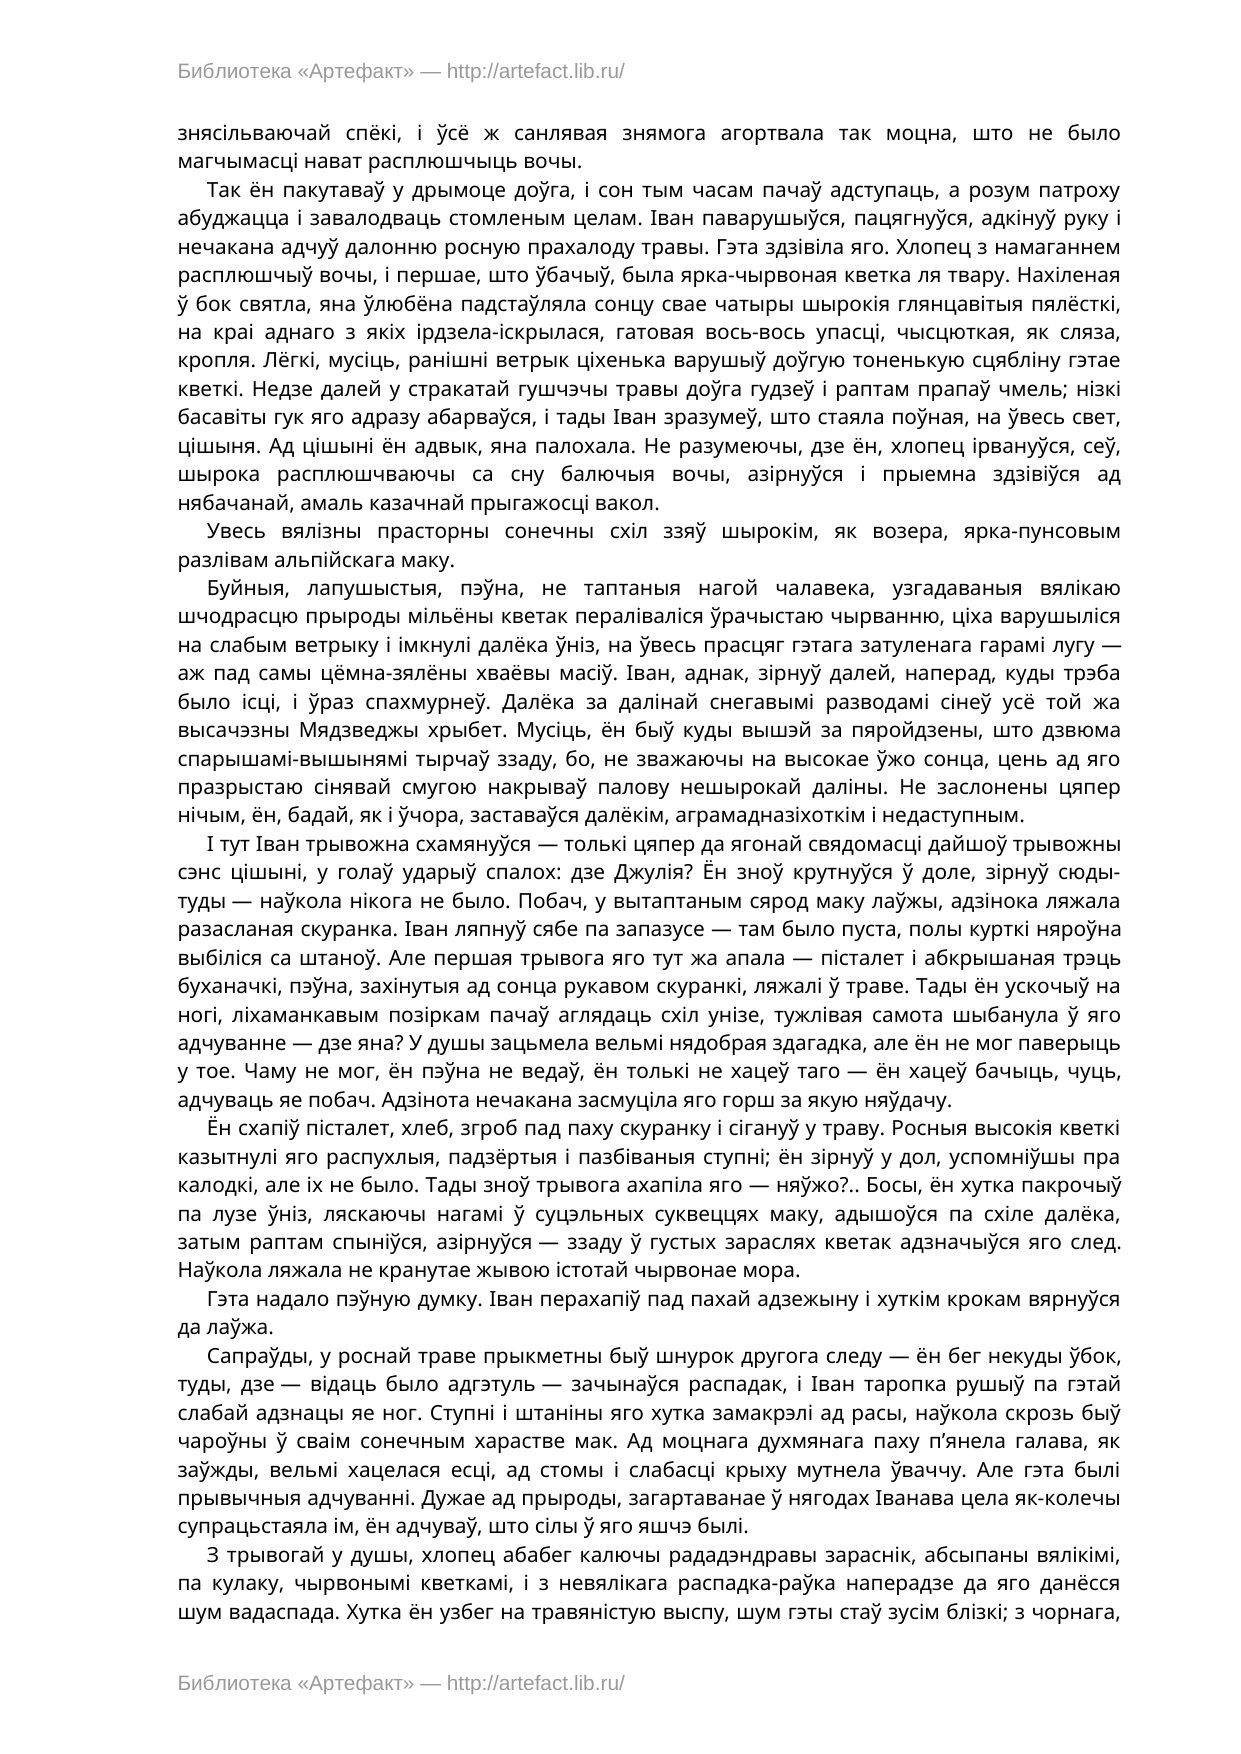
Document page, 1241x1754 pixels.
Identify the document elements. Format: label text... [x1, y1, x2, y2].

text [177, 1540, 1122, 1625]
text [177, 118, 1122, 175]
text Буйныя, лапушыстыя, пэўна, не таптаныя нагой чалавека, узгадаваныя вялікаю шчодрасцю прыроды мільёны кветак пераліваліся ўрачыстаю чырванню, ціха варушыліся на слабым ветрыку і імкнулі далёка ўніз, на ўвесь прасцяг гэтага затуленага гарамі лугу — аж пад самы цёмна-зялёны хваёвы масіў. Іван, аднак, зірнуў далей, наперад, куды трэба было ісці, і ўраз спахмурнеў. Далёка за далінай снегавымі разводамі сінеў усё той жа высачэзны Мядзведжы хрыбет. Мусіць, ён быў куды вышэй за пяройдзены, што дзвюма спарышамі-вышынямі тырчаў ззаду, бо, не зважаючы на высокае ўжо сонца, цень ад яго празрыстаю сінявай смугою накрываў палову нешырокай даліны. Не заслонены цяпер нічым, ён, бадай, як і ўчора, заставаўся далёкім, аграмадназіхоткім і недаступным. [177, 573, 1122, 829]
text I тут Іван трывожна схамянуўся — толькі цяпер да ягонай свядомасці дайшоў трывожны сэнс цішыні, у голаў ударыў спалох: дзе Джулія? Ён зноў крутнуўся ў доле, зірнуў сюды-туды — наўкола нікога не было. Побач, у вытаптаным сярод маку лаўжы, адзінока ляжала разасланая скуранка. Іван ляпнуў сябе па запазусе — там было пуста, полы курткі няроўна выбіліся са штаноў. Але першая трывога яго тут жа апала — пісталет і абкрышаная трэць буханачкі, пэўна, захінутыя ад сонца рукавом скуранкі, ляжалі ў траве. Тады ён ускочыў на ногі, ліхаманкавым позіркам пачаў аглядаць схіл унізе, тужлівая самота шыбанула ў яго адчуванне — дзе яна? У душы зацьмела вельмі нядобрая здагадка, але ён не мог паверыць у тое. Чаму не мог, ён пэўна не ведаў, ён толькі не хацеў таго — ён хацеў бачыць, чуць, адчуваць яе побач. Адзінота нечакана засмуціла яго горш за якую няўдачу. [177, 829, 1122, 1113]
text Ён схапіў пісталет, хлеб, згроб пад паху скуранку і сігануў у траву. Росныя высокія кветкі казытнулі яго распухлыя, падзёртыя і пазбіваныя ступні; ён зірнуў у дол, успомніўшы пра калодкі, але іх не было. Тады зноў трывога ахапіла яго — няўжо?.. Босы, ён хутка пакрочыў па лузе ўніз, ляскаючы нагамі ў суцэльных суквеццях маку, адышоўся па схіле далёка, затым раптам спыніўся, азірнуўся — ззаду ў густых зараслях кветак адзначыўся яго след. Наўкола ляжала не кранутае жывою істотай чырвонае мора. [177, 1113, 1122, 1284]
text Увесь вялізны прасторны сонечны схіл ззяў шырокім, як возера, ярка-пунсовым разлівам альпійскага маку. [177, 516, 1122, 573]
text Сапраўды, у роснай траве прыкметны быў шнурок другога следу — ён бег некуды ўбок, туды, дзе — відаць было адгэтуль — зачынаўся распадак, і Іван таропка рушыў па гэтай слабай адзнацы яе ног. Ступні і штаніны яго хутка замакрэлі ад расы, наўкола скрозь быў чароўны ў сваім сонечным харастве мак. Ад моцнага духмянага паху п’янела галава, як заўжды, вельмі хацелася есці, ад стомы і слабасці крыху мутнела ўваччу. Але гэта былі прывычныя адчуванні. Дужае ад прыроды, загартаванае ў нягодах Іванава цела як-колечы супрацьстаяла ім, ён адчуваў, што сілы ў яго яшчэ былі. [177, 1341, 1122, 1540]
text Так ён пакутаваў у дрымоце доўга, і сон тым часам пачаў адступаць, а розум патроху абуджацца і завалодваць стомленым целам. Іван паварушыўся, пацягнуўся, адкінуў руку і нечакана адчуў далонню росную прахалоду травы. Гэта здзівіла яго. Хлопец з намаганнем расплюшчыў вочы, і першае, што ўбачыў, была ярка-чырвоная кветка ля твару. Нахіленая ў бок святла, яна ўлюбёна падстаўляла сонцу свае чатыры шырокія глянцавітыя пялёсткі, на краі аднаго з якіх ірдзела-іскрылася, гатовая вось-вось упасці, чысцюткая, як сляза, кропля. Лёгкі, мусіць, ранішні ветрык ціхенька варушыў доўгую тоненькую сцябліну гэтае кветкі. Недзе далей у стракатай гушчэчы травы доўга гудзеў і раптам прапаў чмель; нізкі басавіты гук яго адразу абарваўся, і тады Іван зразумеў, што стаяла поўная, на ўвесь свет, цішыня. Ад цішыні ён адвык, яна палохала. Не разумеючы, дзе ён, хлопец ірвануўся, сеў, шырока расплюшчваючы са сну балючыя вочы, азірнуўся і прыемна здзівіўся ад нябачанай, амаль казачнай прыгажосці вакол. [177, 175, 1122, 516]
text Гэта надало пэўную думку. Іван перахапіў пад пахай адзежыну і хуткім крокам вярнуўся да лаўжа. [177, 1284, 1122, 1341]
